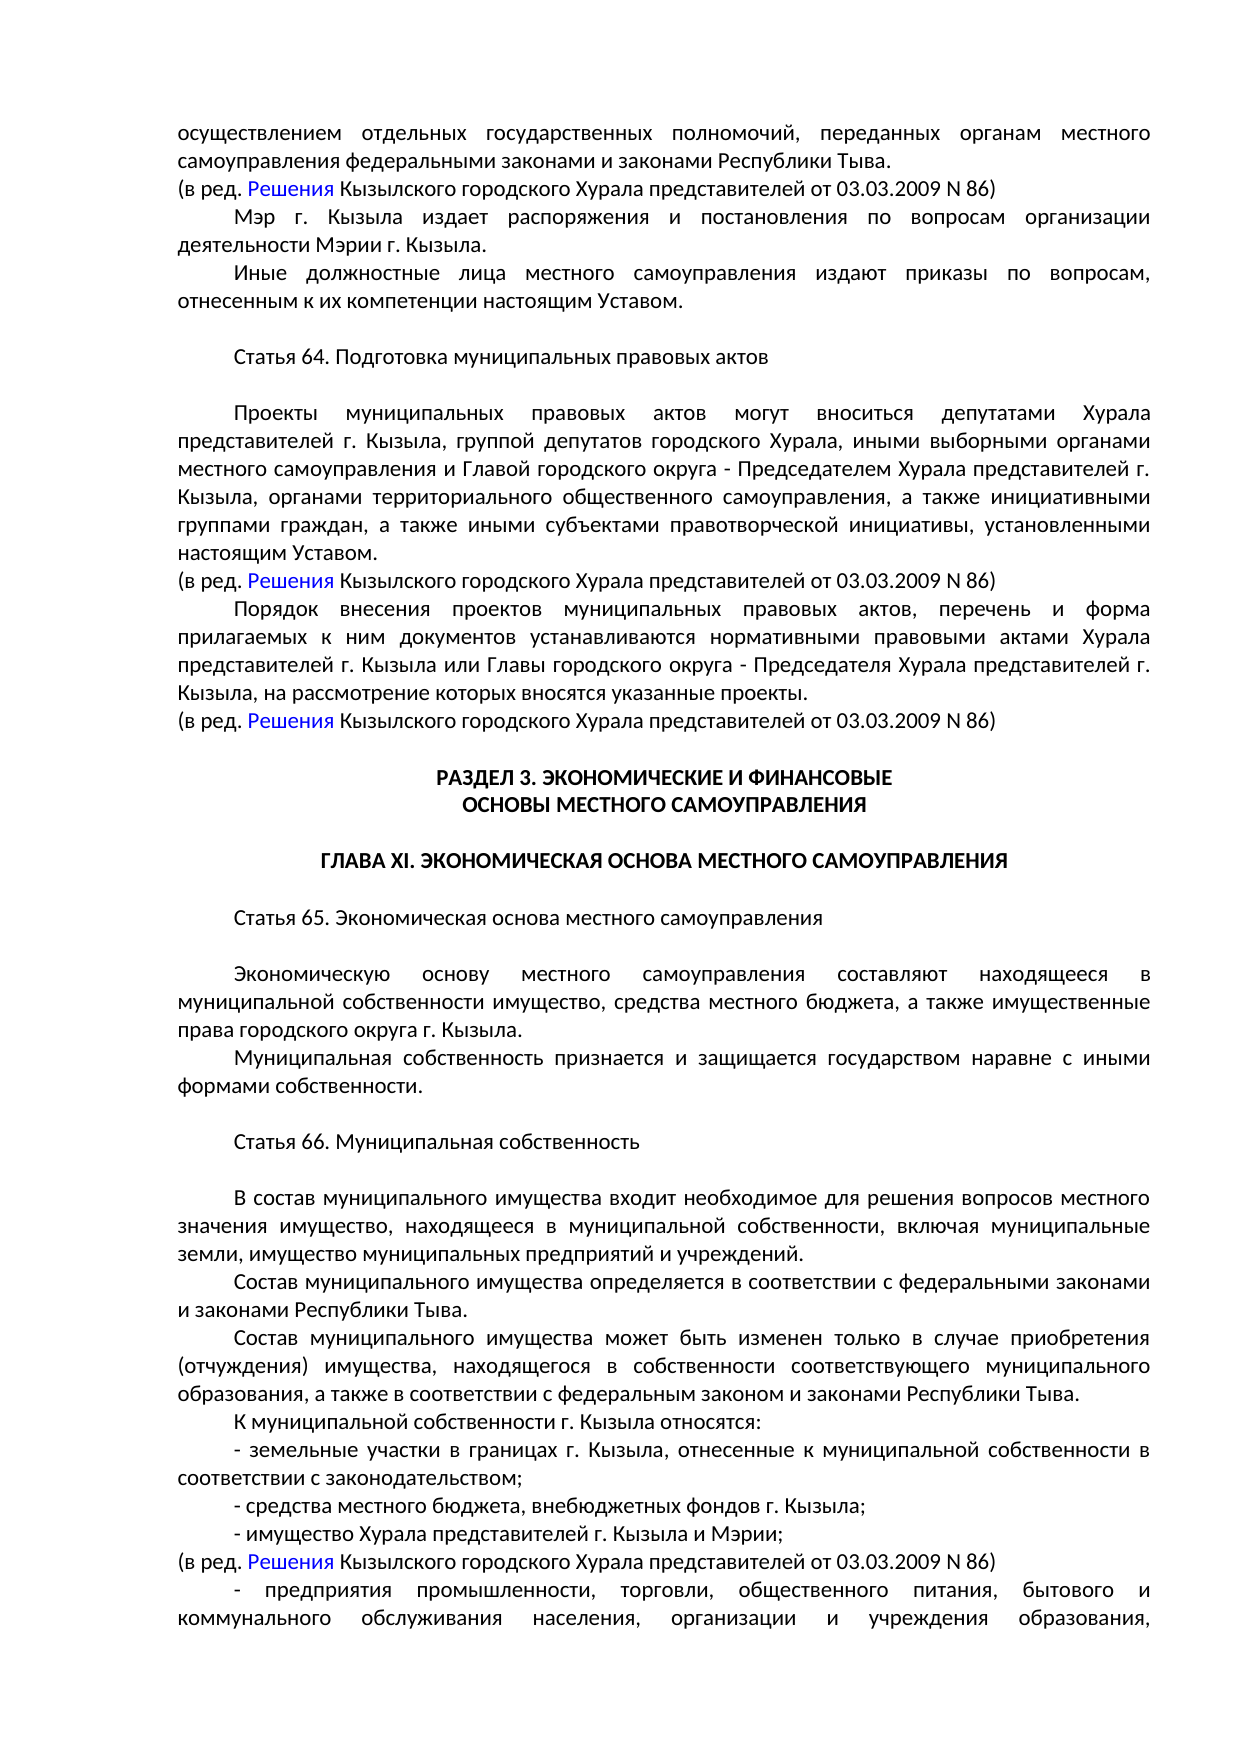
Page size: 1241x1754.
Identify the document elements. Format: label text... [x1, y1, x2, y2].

text (в ред. Решения Кызылского городского Хурала представителей от 03.03.2009 N 86) [177, 174, 1152, 202]
text (в ред. Решения Кызылского городского Хурала представителей от 03.03.2009 N 86) [177, 566, 1152, 594]
title РАЗДЕЛ 3. ЭКОНОМИЧЕСКИЕ И ФИНАНСОВЫЕ [177, 763, 1152, 791]
text - земельные участки в границах г. Кызыла, отнесенные к муниципальной собственности в соответствии с законодательством; [177, 1435, 1152, 1491]
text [177, 1575, 1152, 1631]
text В состав муниципального имущества входит необходимое для решения вопросов местного значения имущество, находящееся в муниципальной собственности, включая муниципальные земли, имущество муниципальных предприятий и учреждений. [177, 1183, 1152, 1267]
title ГЛАВА XI. ЭКОНОМИЧЕСКАЯ ОСНОВА МЕСТНОГО САМОУПРАВЛЕНИЯ [177, 847, 1152, 875]
text Экономическую основу местного самоуправления составляют находящееся в муниципальной собственности имущество, средства местного бюджета, а также имущественные права городского округа г. Кызыла. [177, 959, 1152, 1043]
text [177, 118, 1152, 174]
text Порядок внесения проектов муниципальных правовых актов, перечень и форма прилагаемых к ним документов устанавливаются нормативными правовыми актами Хурала представителей г. Кызыла или Главы городского округа - Председателя Хурала представителей г. Кызыла, на рассмотрение которых вносятся указанные проекты. [177, 594, 1152, 707]
text Иные должностные лица местного самоуправления издают приказы по вопросам, отнесенным к их компетенции настоящим Уставом. [177, 258, 1152, 314]
text (в ред. Решения Кызылского городского Хурала представителей от 03.03.2009 N 86) [177, 1547, 1152, 1575]
text Статья 64. Подготовка муниципальных правовых актов [177, 342, 1152, 370]
text Статья 66. Муниципальная собственность [177, 1127, 1152, 1155]
text Состав муниципального имущества определяется в соответствии с федеральными законами и законами Республики Тыва. [177, 1267, 1152, 1323]
text Статья 65. Экономическая основа местного самоуправления [177, 903, 1152, 931]
text - имущество Хурала представителей г. Кызыла и Мэрии; [177, 1519, 1152, 1547]
text - средства местного бюджета, внебюджетных фондов г. Кызыла; [177, 1491, 1152, 1519]
text К муниципальной собственности г. Кызыла относятся: [177, 1407, 1152, 1435]
text Состав муниципального имущества может быть изменен только в случае приобретения (отчуждения) имущества, находящегося в собственности соответствующего муниципального образования, а также в соответствии с федеральным законом и законами Республики Тыва. [177, 1323, 1152, 1407]
text Мэр г. Кызыла издает распоряжения и постановления по вопросам организации деятельности Мэрии г. Кызыла. [177, 202, 1152, 258]
title ОСНОВЫ МЕСТНОГО САМОУПРАВЛЕНИЯ [177, 791, 1152, 819]
text Муниципальная собственность признается и защищается государством наравне с иными формами собственности. [177, 1043, 1152, 1099]
text Проекты муниципальных правовых актов могут вноситься депутатами Хурала представителей г. Кызыла, группой депутатов городского Хурала, иными выборными органами местного самоуправления и Главой городского округа - Председателем Хурала представителей г. Кызыла, органами территориального общественного самоуправления, а также инициативными группами граждан, а также иными субъектами правотворческой инициативы, установленными настоящим Уставом. [177, 398, 1152, 566]
text (в ред. Решения Кызылского городского Хурала представителей от 03.03.2009 N 86) [177, 707, 1152, 734]
